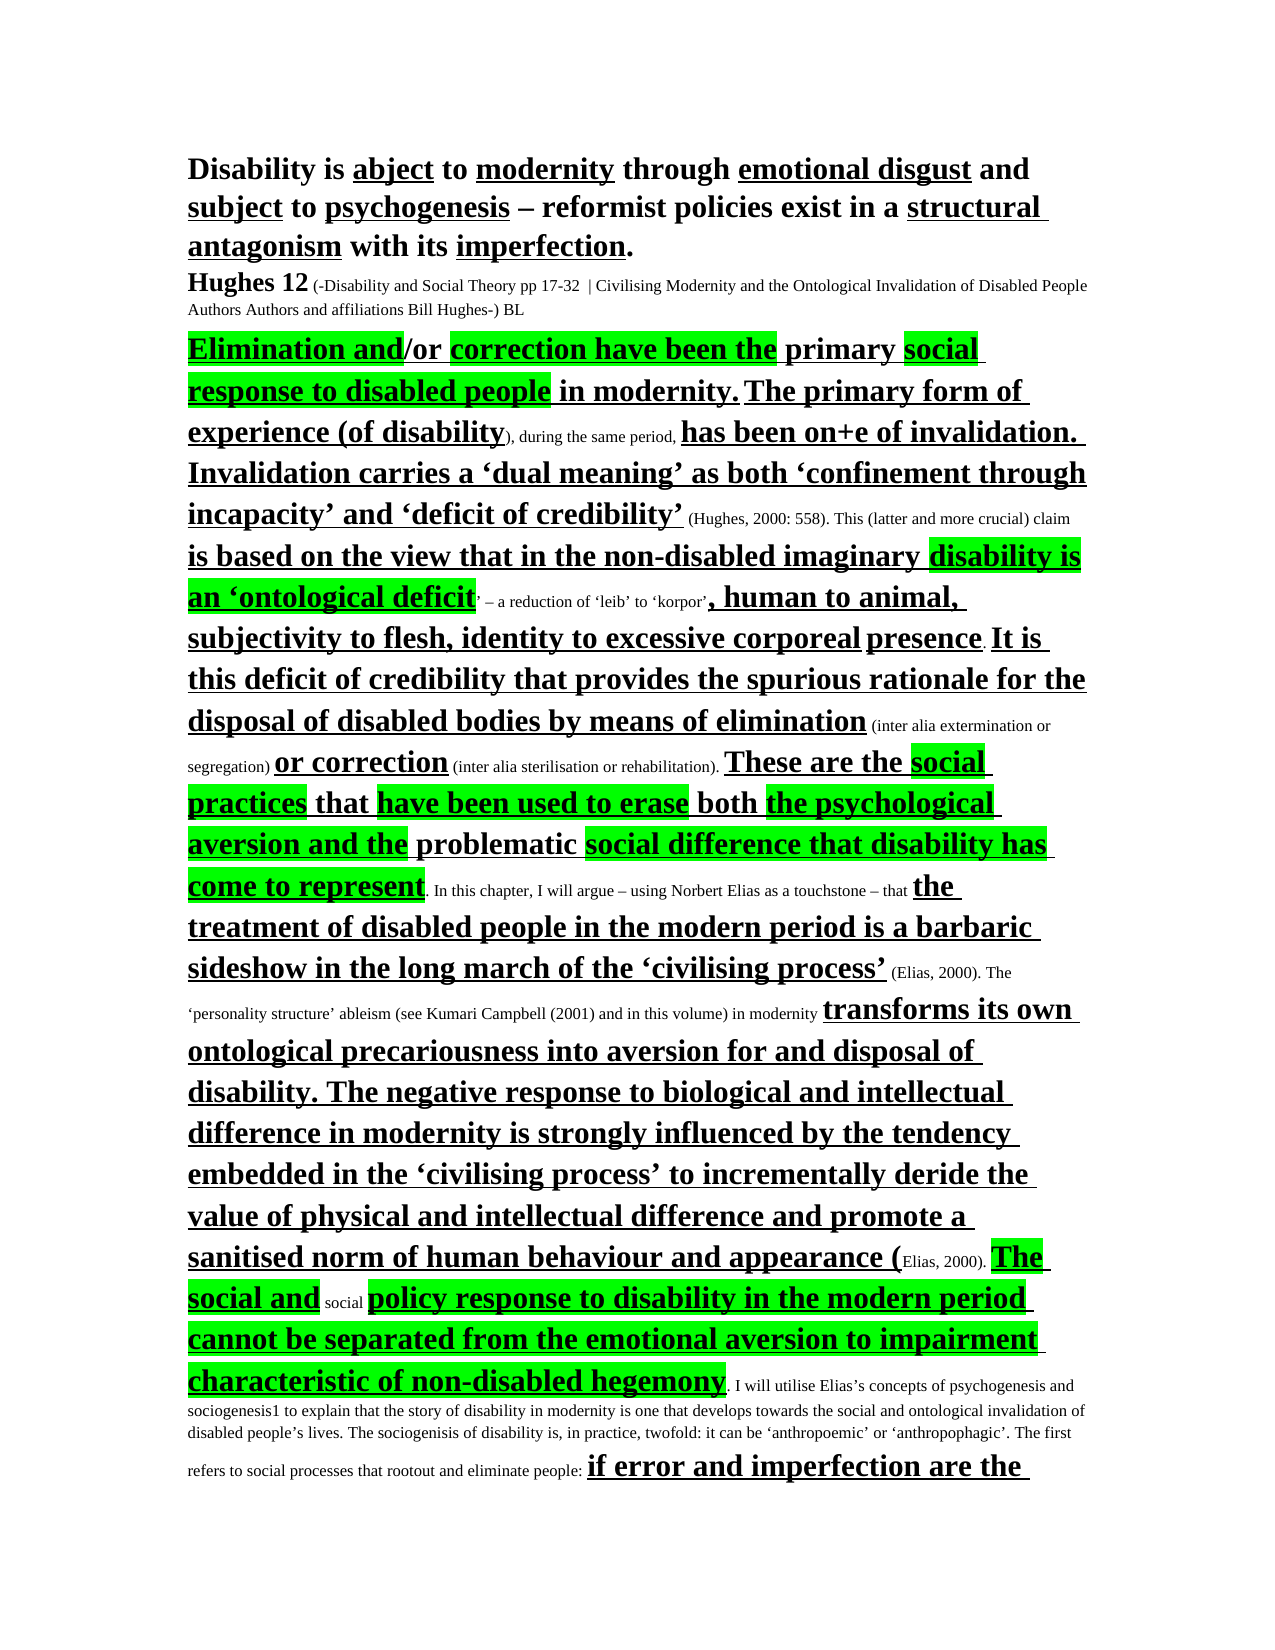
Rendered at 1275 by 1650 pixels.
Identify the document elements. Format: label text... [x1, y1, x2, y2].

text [187, 693, 1087, 1483]
subtitle Disability is abject to modernity through emotional disgust and subject to psychogenesis – reformist policies exist in a structural antagonism with its imperfection. [187, 150, 1087, 263]
text Hughes 12 (-Disability and Social Theory pp 17-32 | Civilising Modernity and the Ontological Invalidation of Disabled People Authors Authors and affiliations Bill Hughes-) BL [187, 266, 1087, 319]
